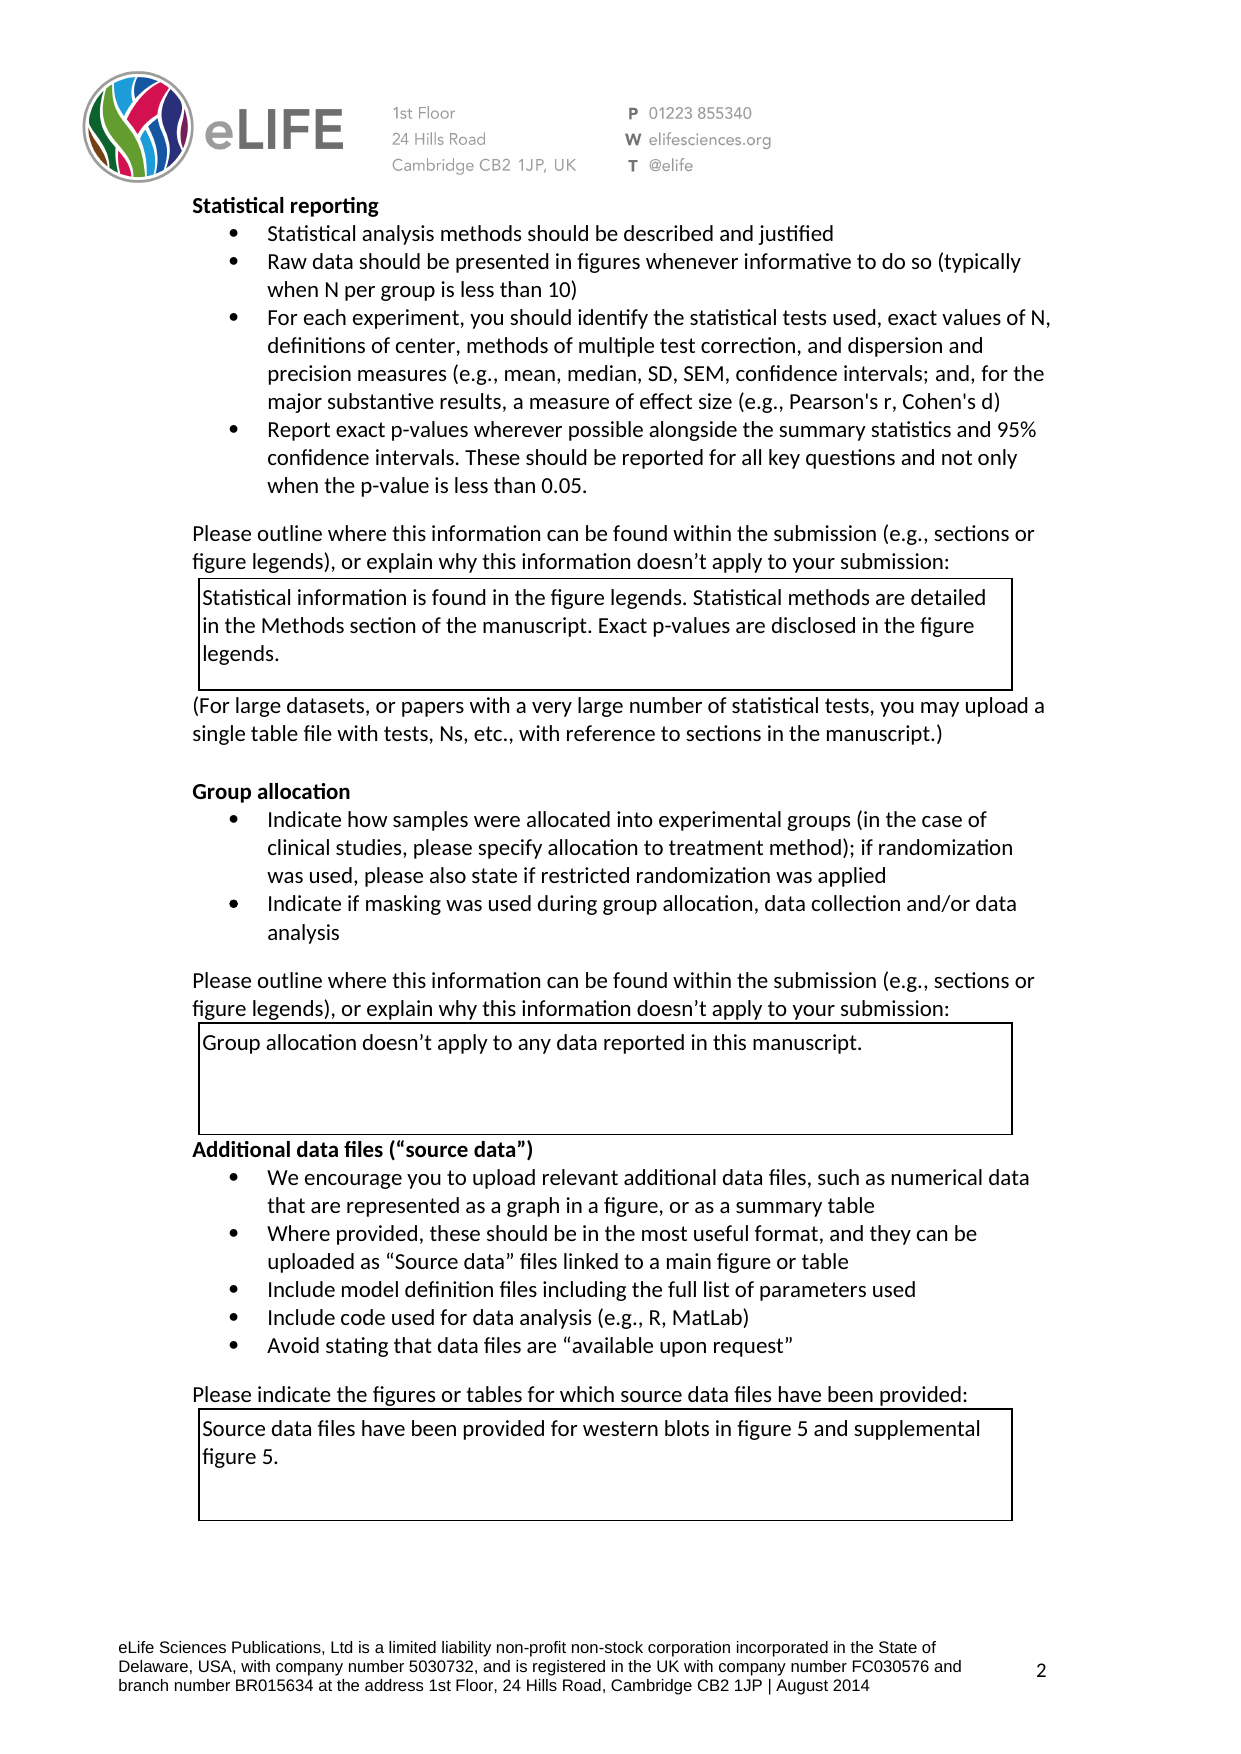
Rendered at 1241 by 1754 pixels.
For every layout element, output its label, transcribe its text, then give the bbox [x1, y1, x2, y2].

text Group allocation doesn’t apply to any data reported in this manuscript. [200, 1026, 1011, 1058]
list Raw data should be presented in figures whenever informative to do so (typically when N per group is less than 10) [229, 247, 1053, 303]
list Indicate how samples were allocated into experimental groups (in the case of clinical studies, please specify allocation to treatment method); if randomization was used, please also state if restricted randomization was applied [229, 806, 1053, 889]
text Additional data files (“source data”) [192, 1052, 1053, 1163]
list Statistical analysis methods should be described and justified [229, 219, 1053, 247]
list Where provided, these should be in the most useful format, and they can be uploaded as “Source data” files linked to a main figure or table [229, 1219, 1053, 1276]
list Report exact p-values wherever possible alongside the summary statistics and 95% confidence intervals. These should be reported for all key questions and not only when the p-value is less than 0.05. [229, 415, 1053, 499]
text Group allocation [192, 777, 1053, 806]
text Source data files have been provided for western blots in figure 5 and supplemental figure 5. [200, 1412, 1011, 1472]
list For each experiment, you should identify the statistical tests used, exact values of N, definitions of center, methods of multiple test correction, and dispersion and precision measures (e.g., mean, median, SD, SEM, confidence intervals; and, for the major substantive results, a measure of effect size (e.g., Pearson's r, Cohen's d) [229, 303, 1053, 415]
list We encourage you to upload relevant additional data files, such as numerical data that are represented as a graph in a figure, or as a summary table [229, 1163, 1053, 1219]
text Please indicate the figures or tables for which source data files have been provided: [192, 1380, 1053, 1408]
text Statistical information is found in the figure legends. Statistical methods are detailed in the Methods section of the manuscript. Exact p-values are disclosed in the figure legends. [200, 581, 1011, 669]
list Indicate if masking was used during group allocation, data collection and/or data analysis [229, 889, 1053, 946]
text Statistical reporting [192, 191, 1053, 219]
list Include code used for data analysis (e.g., R, MatLab) [229, 1303, 1053, 1332]
list Avoid stating that data files are “available upon request” [229, 1332, 1053, 1359]
list Include model definition files including the full list of parameters used [229, 1276, 1053, 1303]
text (For large datasets, or papers with a very large number of statistical tests, you may upload a single table file with tests, Ns, etc., with reference to sections in the manuscript.) [192, 603, 1053, 747]
picture [73, 59, 784, 191]
